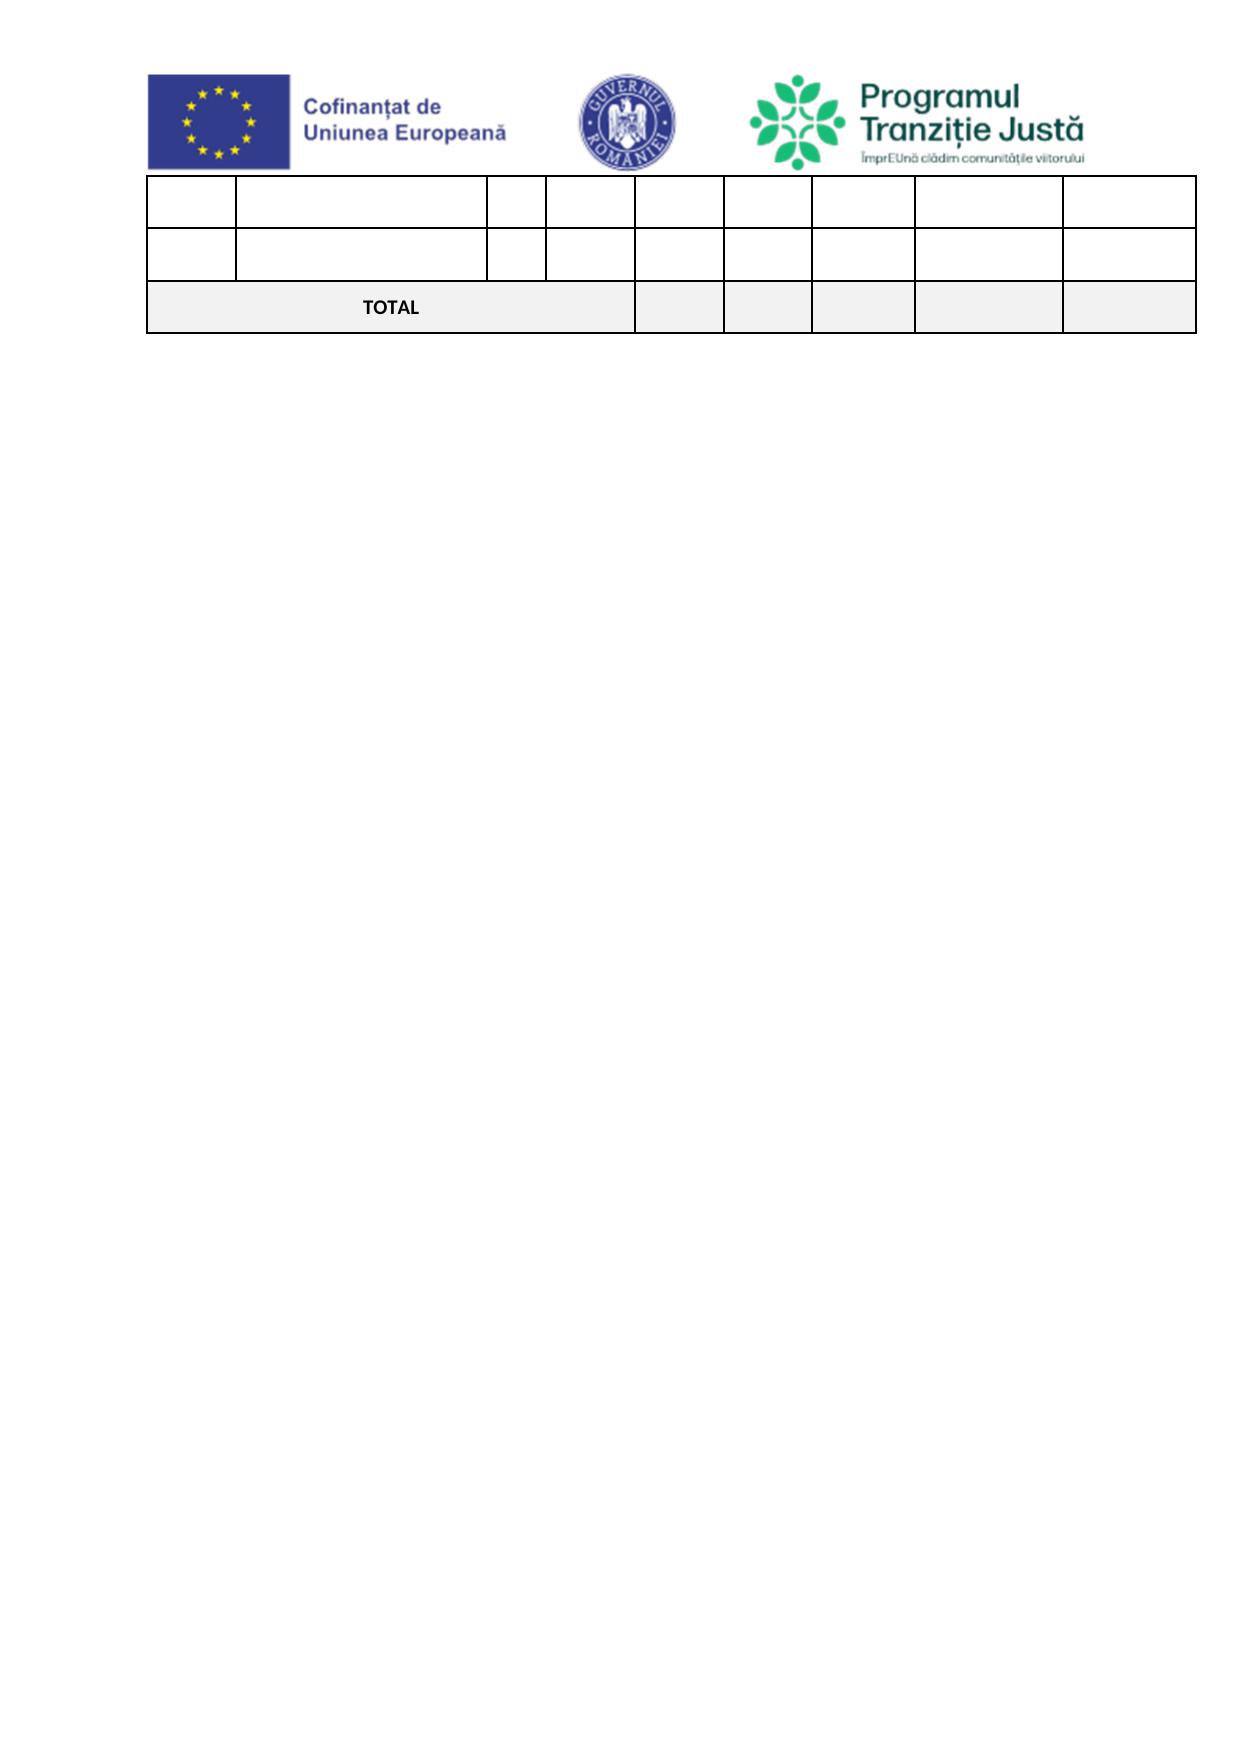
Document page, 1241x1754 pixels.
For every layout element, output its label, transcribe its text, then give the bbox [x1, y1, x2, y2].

table_cell [1064, 282, 1195, 332]
table_cell [813, 282, 914, 332]
table_cell [148, 229, 235, 280]
table_cell [725, 229, 811, 280]
table_cell [237, 177, 486, 227]
table_cell [488, 229, 545, 280]
table_cell [725, 177, 811, 227]
table_cell [148, 177, 235, 227]
picture [147, 73, 1087, 175]
table_cell [813, 229, 914, 280]
table_cell [725, 282, 811, 332]
table_cell [547, 229, 634, 280]
table_cell TOTAL [148, 282, 634, 332]
table_cell [1064, 177, 1195, 227]
table_cell [916, 229, 1062, 280]
table_cell [636, 282, 723, 332]
table_cell [916, 177, 1062, 227]
table_cell [636, 229, 723, 280]
table_cell [916, 282, 1062, 332]
table_cell [237, 229, 486, 280]
table_cell [636, 177, 723, 227]
table_cell [813, 177, 914, 227]
table_cell [1064, 229, 1195, 280]
table_cell [547, 177, 634, 227]
table_cell [488, 177, 545, 227]
